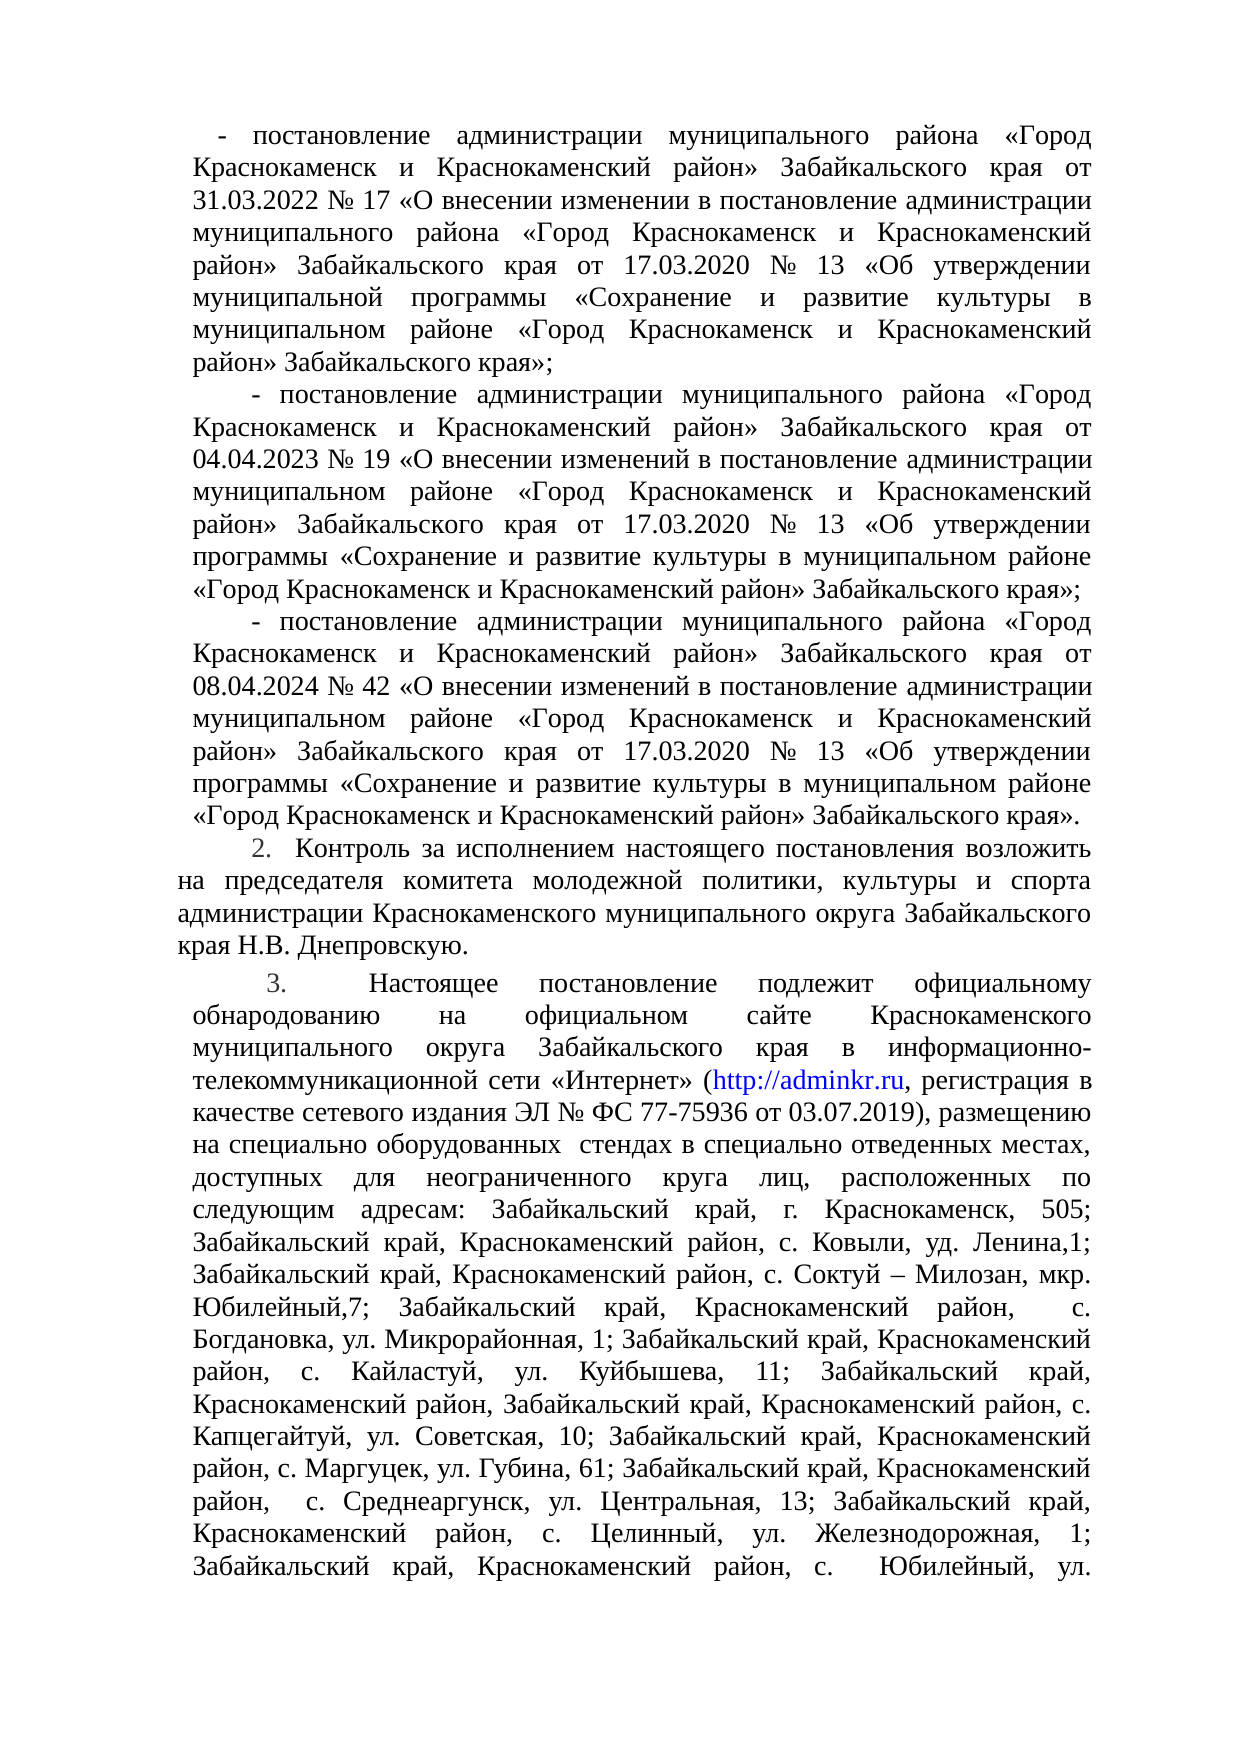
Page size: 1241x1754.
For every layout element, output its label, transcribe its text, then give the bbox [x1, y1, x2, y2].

text - постановление администрации муниципального района «Город Краснокаменск и Краснокаменский район» Забайкальского края от 31.03.2022 № 17 «О внесении изменении в постановление администрации муниципального района «Город Краснокаменск и Краснокаменский район» Забайкальского края от 17.03.2020 № 13 «Об утверждении муниципальной программы «Сохранение и развитие культуры в муниципальном районе «Город Краснокаменск и Краснокаменский район» Забайкальского края»; [191, 118, 1092, 377]
text - постановление администрации муниципального района «Город Краснокаменск и Краснокаменский район» Забайкальского края от 04.04.2023 № 19 «О внесении изменений в постановление администрации муниципальном районе «Город Краснокаменск и Краснокаменский район» Забайкальского края от 17.03.2020 № 13 «Об утверждении программы «Сохранение и развитие культуры в муниципальном районе «Город Краснокаменск и Краснокаменский район» Забайкальского края»; [192, 377, 1092, 604]
text 2. Контроль за исполнением настоящего постановления возложить на председателя комитета молодежной политики, культуры и спорта администрации Краснокаменского муниципального округа Забайкальского края Н.В. Днепровскую. [177, 831, 1092, 960]
text - постановление администрации муниципального района «Город Краснокаменск и Краснокаменский район» Забайкальского края от 08.04.2024 № 42 «О внесении изменений в постановление администрации муниципальном районе «Город Краснокаменск и Краснокаменский район» Забайкальского края от 17.03.2020 № 13 «Об утверждении программы «Сохранение и развитие культуры в муниципальном районе «Город Краснокаменск и Краснокаменский район» Забайкальского края». [192, 604, 1092, 831]
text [192, 966, 1092, 1581]
